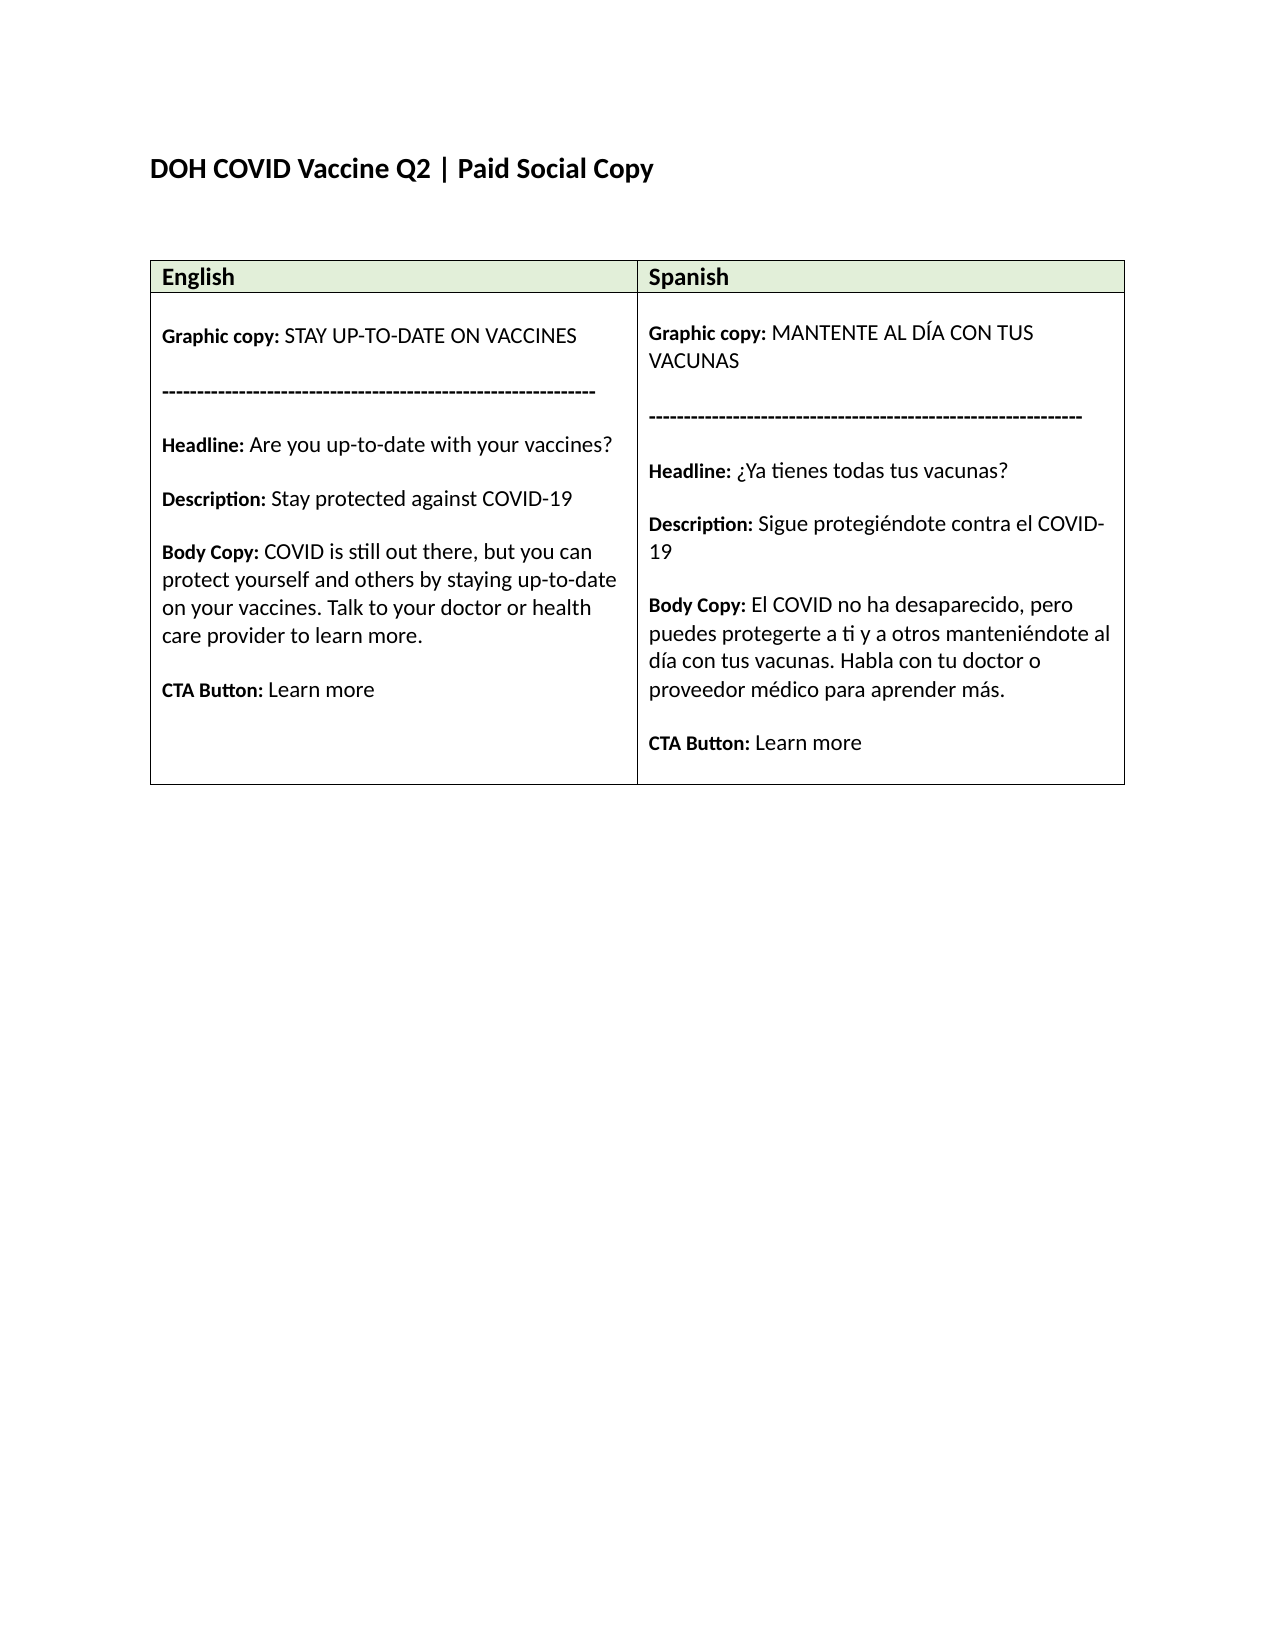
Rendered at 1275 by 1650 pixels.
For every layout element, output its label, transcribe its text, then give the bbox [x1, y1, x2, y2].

table_cell Graphic copy: MANTENTE AL DÍA CON TUS VACUNAS -------------------------------------------------------------- Headline: ¿Ya tienes todas tus vacunas? Description: Sigue protegiéndote contra el COVID-19 Body Copy: El COVID no ha desaparecido, pero puedes protegerte a ti y a otros manteniéndote al día con tus vacunas. Habla con tu doctor o proveedor médico para aprender más. CTA Button: Learn more [638, 293, 1124, 784]
table_header English [151, 261, 637, 292]
table_cell Graphic copy: STAY UP-TO-DATE ON VACCINES -------------------------------------------------------------- Headline: Are you up-to-date with your vaccines? Description: Stay protected against COVID-19 Body Copy: COVID is still out there, but you can protect yourself and others by staying up-to-date on your vaccines. Talk to your doctor or health care provider to learn more. CTA Button: Learn more [151, 293, 637, 784]
text DOH COVID Vaccine Q2 | Paid Social Copy [150, 150, 1125, 186]
table_header Spanish [638, 261, 1124, 292]
